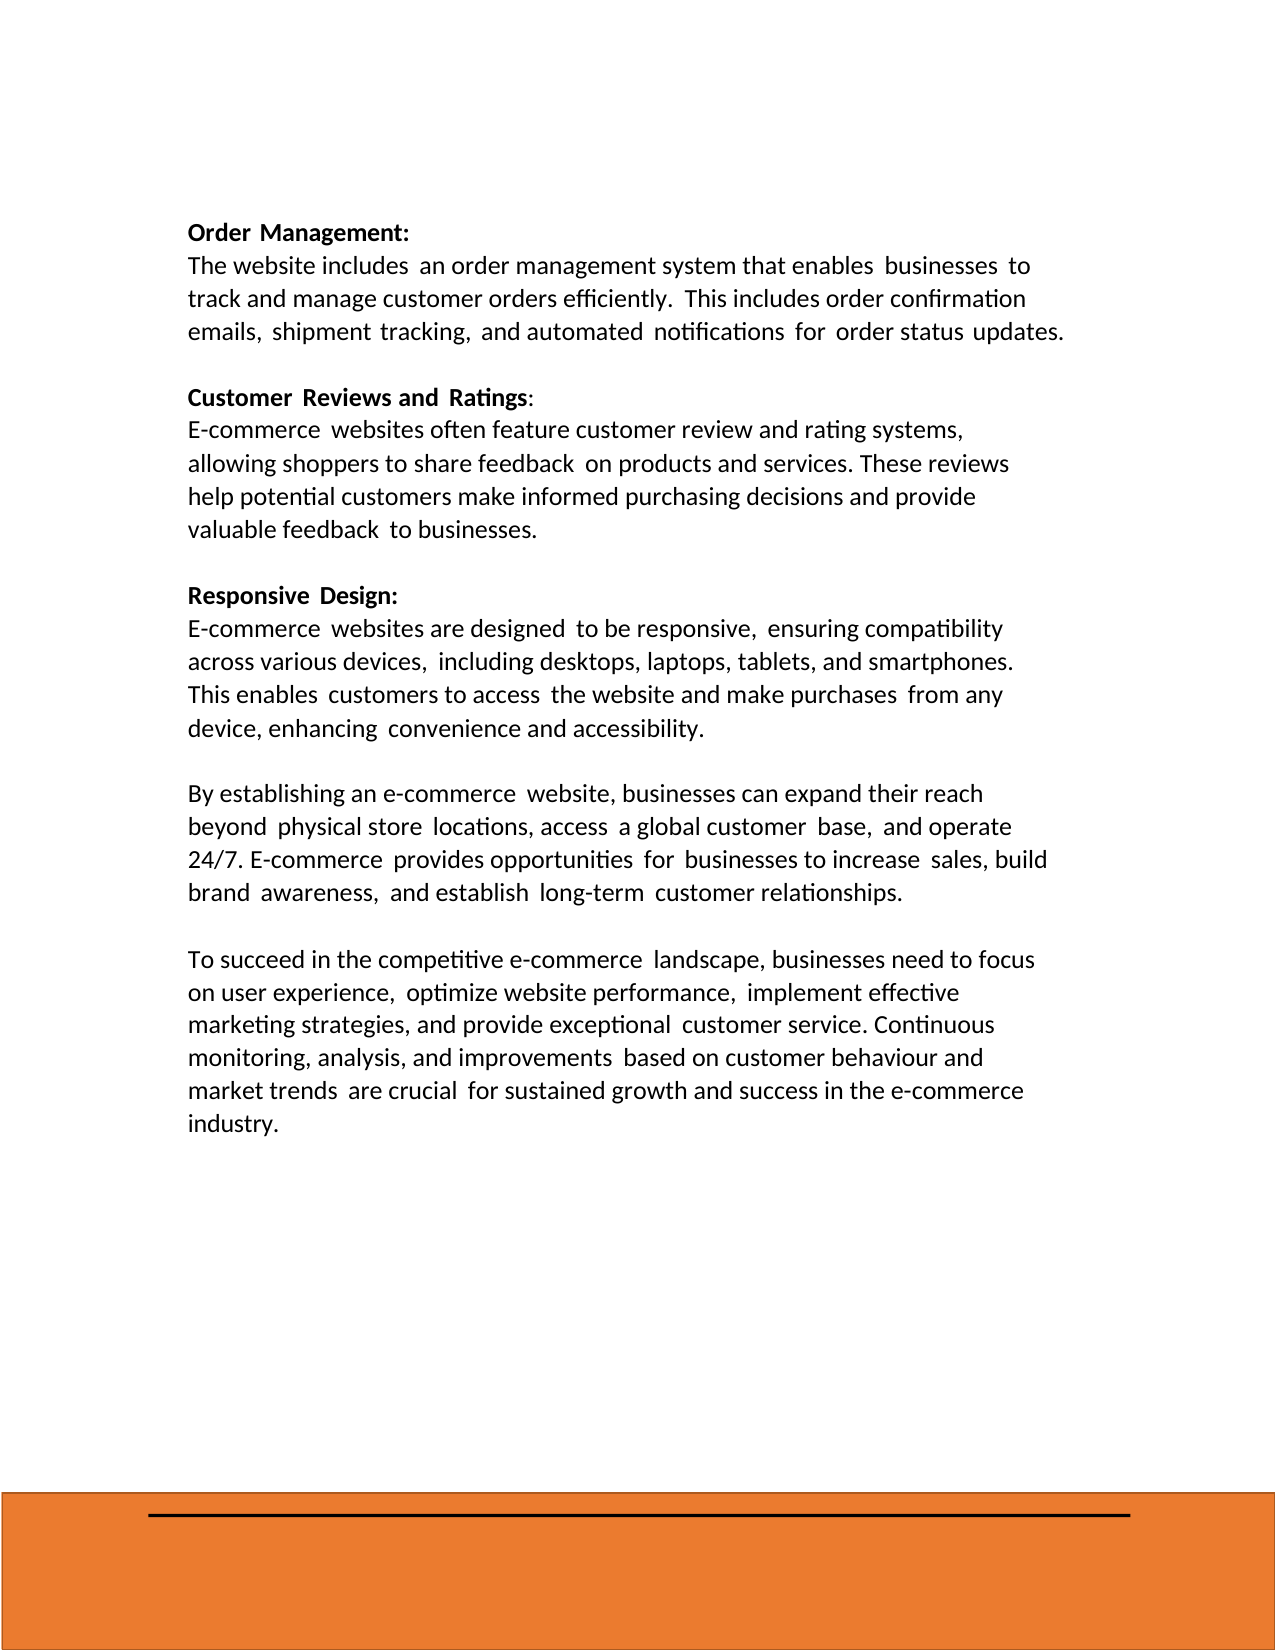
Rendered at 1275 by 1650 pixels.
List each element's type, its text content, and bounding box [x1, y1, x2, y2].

text E-commerce websites often feature customer review and rating systems, allowing shoppers to share feedback on products and services. These reviews help potential customers make informed purchasing decisions and provide valuable feedback to businesses. [188, 413, 1052, 545]
text To succeed in the competitive e-commerce landscape, businesses need to focus on user experience, optimize website performance, implement effective marketing strategies, and provide exceptional customer service. Continuous monitoring, analysis, and improvements based on customer behaviour and market trends are crucial for sustained growth and success in the e-commerce industry. [188, 943, 1052, 1138]
text E-commerce websites are designed to be responsive, ensuring compatibility across various devices, including desktops, laptops, tablets, and smartphones. This enables customers to access the website and make purchases from any device, enhancing convenience and accessibility. [188, 612, 1052, 744]
subtitle Responsive Design: [188, 579, 1162, 611]
subtitle Customer Reviews and Ratings: [188, 381, 1162, 412]
text By establishing an e-commerce website, businesses can expand their reach beyond physical store locations, access a global customer base, and operate 24/7. E-commerce provides opportunities for businesses to increase sales, build brand awareness, and establish long-term customer relationships. [188, 777, 1052, 907]
text The website includes an order management system that enables businesses to track and manage customer orders efficiently. This includes order confirmation emails, shipment tracking, and automated notifications for order status updates. [188, 249, 1072, 347]
subtitle Order Management: [188, 216, 1162, 248]
